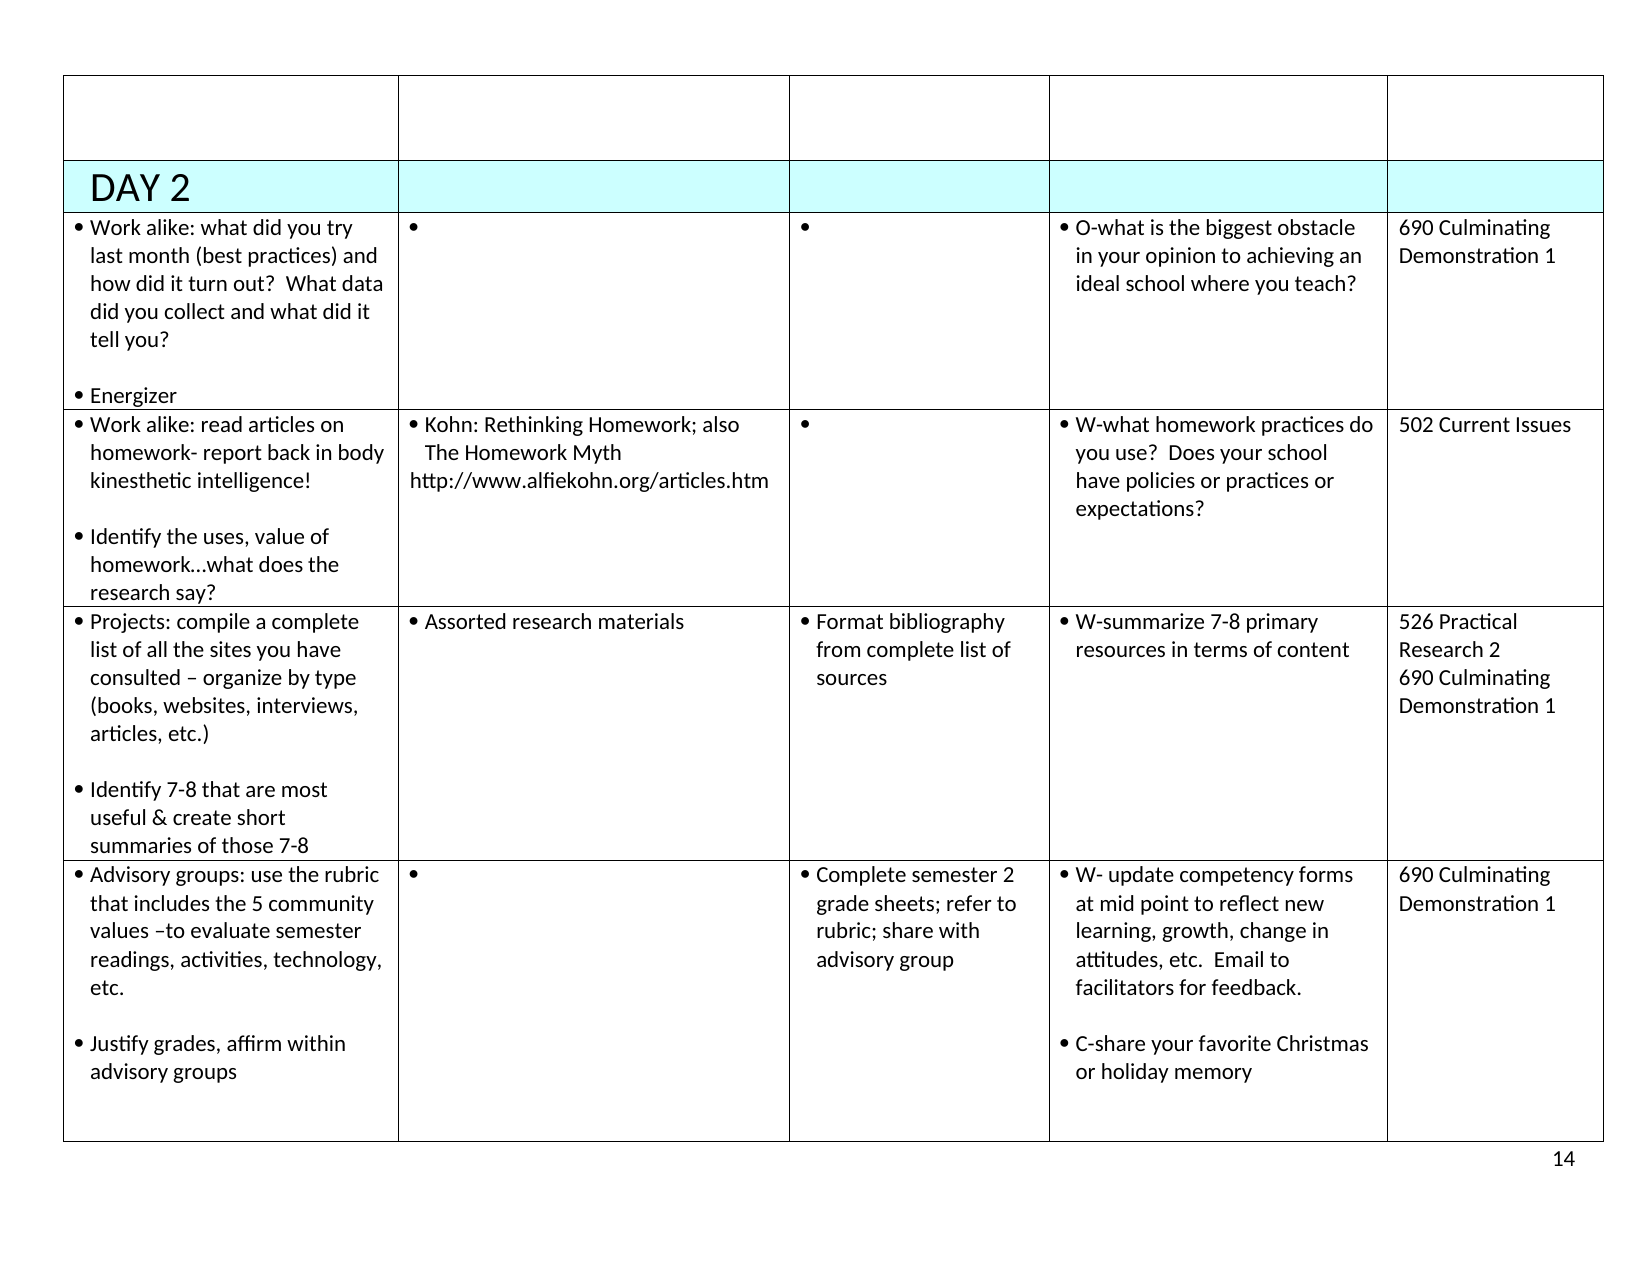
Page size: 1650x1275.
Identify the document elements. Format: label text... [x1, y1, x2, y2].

table_cell O-what is the biggest obstacle in your opinion to achieving an ideal school where you teach? [1050, 213, 1387, 409]
table_cell Work alike: read articles on homework- report back in body kinesthetic intelligence! Identify the uses, value of homework…what does the research say? [64, 410, 398, 606]
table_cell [64, 861, 398, 1141]
table_cell [399, 213, 789, 409]
table_cell [399, 161, 789, 212]
table_cell Kohn: Rethinking Homework; also The Homework Myth http://www.alfiekohn.org/articles.htm [399, 410, 789, 606]
table_cell [1388, 161, 1603, 212]
table_cell Format bibliography from complete list of sources [790, 607, 1049, 859]
table_cell 690 Culminating Demonstration 1 [1388, 213, 1603, 409]
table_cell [1050, 861, 1387, 1141]
table_cell Projects: compile a complete list of all the sites you have consulted – organize by type (books, websites, interviews, articles, etc.) Identify 7-8 that are most useful & create short summaries of those 7-8 [64, 607, 398, 859]
table_cell Assorted research materials [399, 607, 789, 859]
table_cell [64, 76, 398, 160]
table_cell DAY 2 [64, 161, 398, 212]
table_cell [790, 410, 1049, 606]
table_cell [399, 861, 789, 1141]
table_cell [399, 76, 789, 160]
table_cell [790, 161, 1049, 212]
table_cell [1388, 76, 1603, 160]
table_cell [790, 213, 1049, 409]
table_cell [1050, 76, 1387, 160]
table_cell 526 Practical Research 2 690 Culminating Demonstration 1 [1388, 607, 1603, 859]
table_cell [790, 76, 1049, 160]
table_cell [1050, 161, 1387, 212]
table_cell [790, 861, 1049, 1141]
table_cell W-what homework practices do you use? Does your school have policies or practices or expectations? [1050, 410, 1387, 606]
table_cell 502 Current Issues [1388, 410, 1603, 606]
table_cell W-summarize 7-8 primary resources in terms of content [1050, 607, 1387, 859]
table_cell Work alike: what did you try last month (best practices) and how did it turn out? What data did you collect and what did it tell you? Energizer [64, 213, 398, 409]
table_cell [1388, 861, 1603, 1141]
